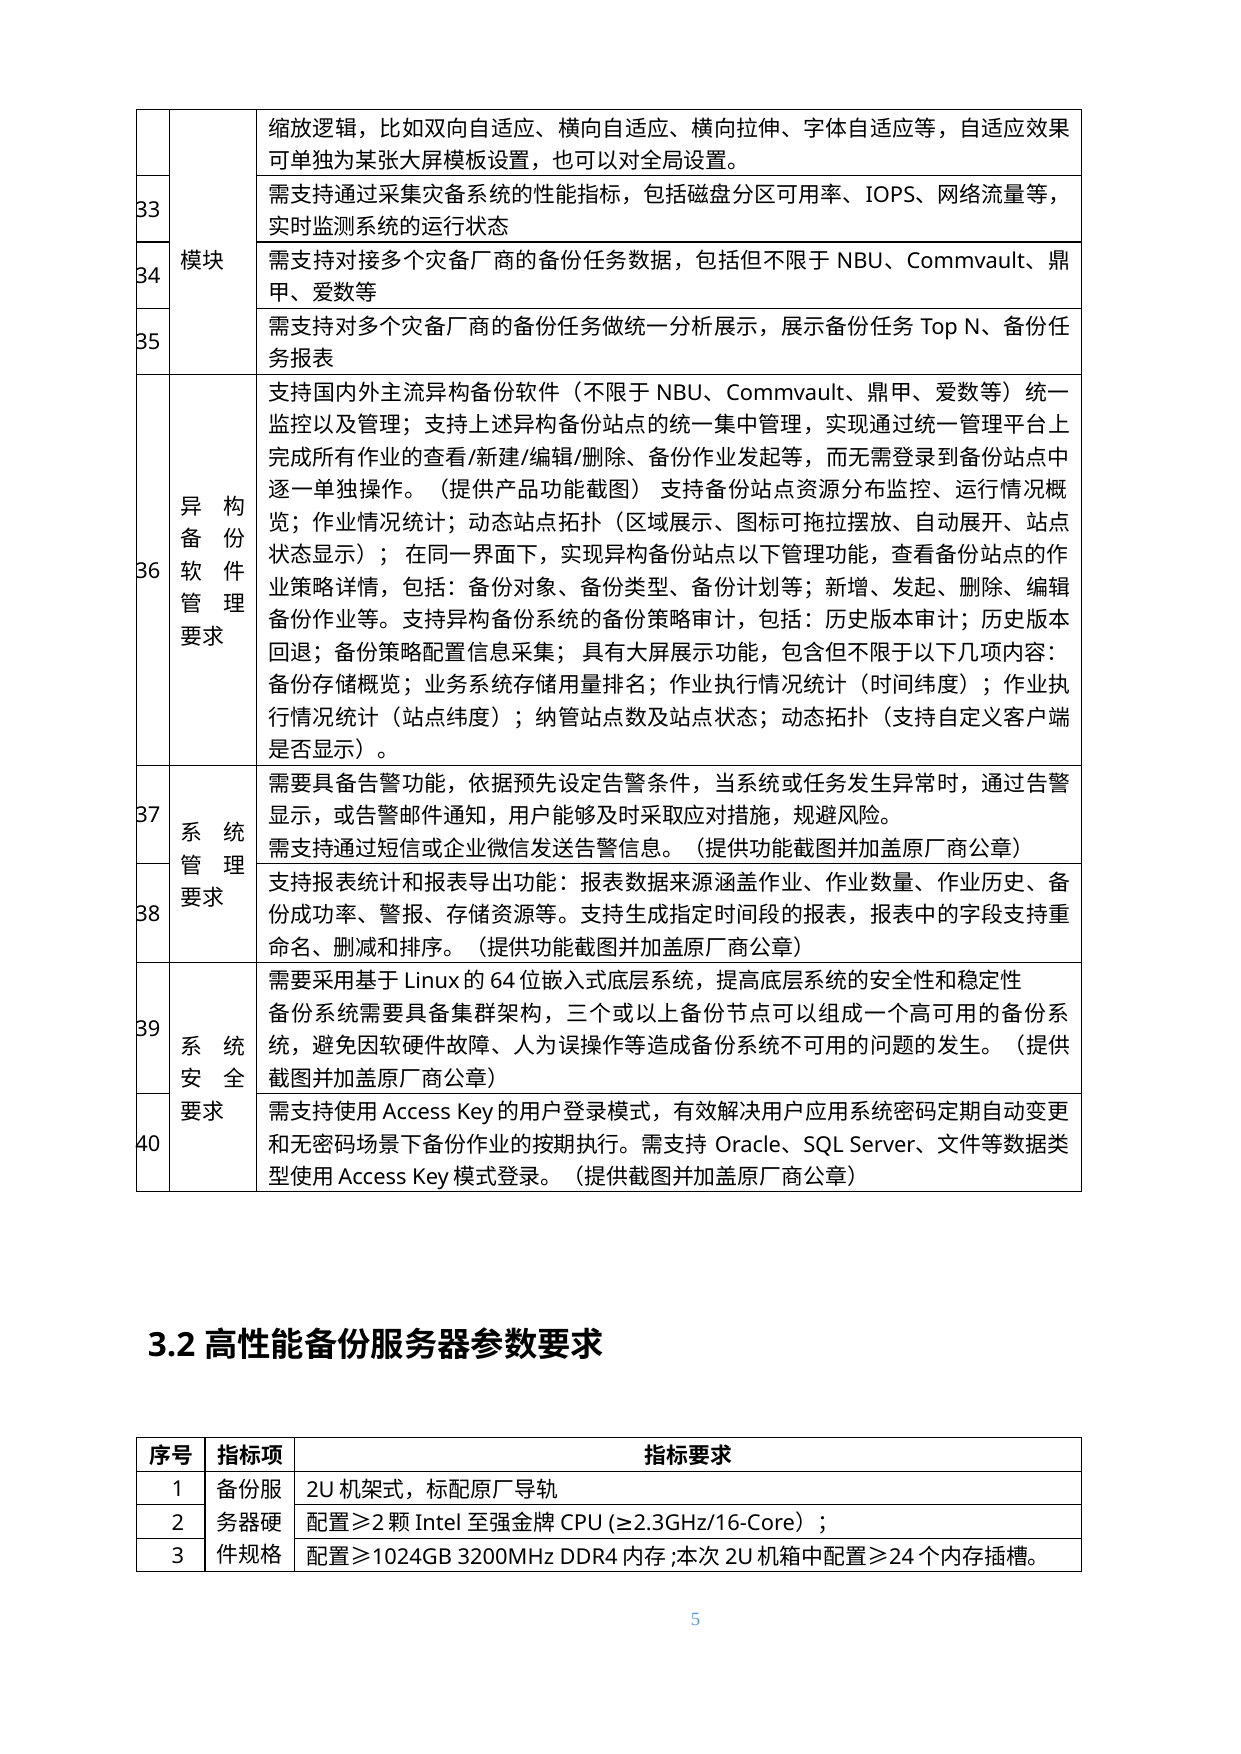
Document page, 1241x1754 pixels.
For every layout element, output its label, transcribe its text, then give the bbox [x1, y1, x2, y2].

table_cell 配置≥1024GB 3200MHz DDR4内存 ;本次2U机箱中配置≥24个内存插槽。 [295, 1539, 1081, 1571]
table_cell [137, 176, 169, 241]
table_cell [257, 110, 1081, 175]
table_cell 需支持通过采集灾备系统的性能指标，包括磁盘分区可用率、IOPS、网络流量等，实时监测系统的运行状态 [257, 176, 1081, 241]
table_cell [137, 243, 169, 307]
table_cell [137, 963, 169, 1093]
table_cell 2U机架式，标配原厂导轨 [295, 1472, 1081, 1504]
subtitle 3.2 高性能备份服务器参数要求 [148, 1309, 1092, 1374]
table_cell [137, 1472, 204, 1504]
table_cell [137, 309, 169, 373]
table_cell 系统管理要求 [170, 766, 256, 962]
table_cell [137, 1094, 169, 1191]
table_cell [137, 1539, 204, 1571]
table_cell 需支持对接多个灾备厂商的备份任务数据，包括但不限于NBU、Commvault、鼎甲、爱数等 [257, 243, 1081, 307]
table_cell 支持国内外主流异构备份软件（不限于NBU、Commvault、鼎甲、爱数等）统一监控以及管理；支持上述异构备份站点的统一集中管理，实现通过统一管理平台上完成所有作业的查看/新建/编辑/删除、备份作业发起等，而无需登录到备份站点中逐一单独操作。（提供产品功能截图） 支持备份站点资源分布监控、运行情况概览；作业情况统计；动态站点拓扑（区域展示、图标可拖拉摆放、自动展开、站点状态显示）； 在同一界面下，实现异构备份站点以下管理功能，查看备份站点的作业策略详情，包括：备份对象、备份类型、备份计划等；新增、发起、删除、编辑备份作业等。支持异构备份系统的备份策略审计，包括：历史版本审计；历史版本回退；备份策略配置信息采集； 具有大屏展示功能，包含但不限于以下几项内容： 备份存储概览；业务系统存储用量排名；作业执行情况统计（时间纬度）；作业执行情况统计（站点纬度）；纳管站点数及站点状态；动态拓扑（支持自定义客户端是否显示）。 [257, 375, 1081, 764]
table_cell 支持报表统计和报表导出功能：报表数据来源涵盖作业、作业数量、作业历史、备份成功率、警报、存储资源等。支持生成指定时间段的报表，报表中的字段支持重命名、删减和排序。（提供功能截图并加盖原厂商公章） [257, 864, 1081, 962]
table_header 指标要求 [295, 1438, 1081, 1471]
table_cell 异构备份软件管理要求 [170, 375, 256, 764]
table_cell 需要具备告警功能，依据预先设定告警条件，当系统或任务发生异常时，通过告警显示，或告警邮件通知，用户能够及时采取应对措施，规避风险。 需支持通过短信或企业微信发送告警信息。（提供功能截图并加盖原厂商公章） [257, 766, 1081, 863]
table_cell 备份服务器硬件规格 [206, 1472, 294, 1571]
table_cell [137, 864, 169, 962]
table_cell [137, 110, 169, 175]
table_header 指标项 [206, 1438, 294, 1471]
table_cell 系统安全要求 [170, 963, 256, 1191]
table_cell [137, 1505, 204, 1538]
table_cell 需支持使用Access Key的用户登录模式，有效解决用户应用系统密码定期自动变更和无密码场景下备份作业的按期执行。需支持 Oracle、SQL Server、文件等数据类型使用Access Key模式登录。（提供截图并加盖原厂商公章） [257, 1094, 1081, 1191]
table_cell [137, 766, 169, 863]
table_cell 需支持对多个灾备厂商的备份任务做统一分析展示，展示备份任务Top N、备份任务报表 [257, 309, 1081, 373]
table_header 序号 [137, 1438, 204, 1471]
table_cell 配置≥2颗Intel 至强金牌 CPU (≥2.3GHz/16-Core）； [295, 1505, 1081, 1538]
table_cell 需要采用基于Linux的64位嵌入式底层系统，提高底层系统的安全性和稳定性 备份系统需要具备集群架构，三个或以上备份节点可以组成一个高可用的备份系统，避免因软硬件故障、人为误操作等造成备份系统不可用的问题的发生。（提供截图并加盖原厂商公章） [257, 963, 1081, 1093]
table_cell [137, 375, 169, 764]
